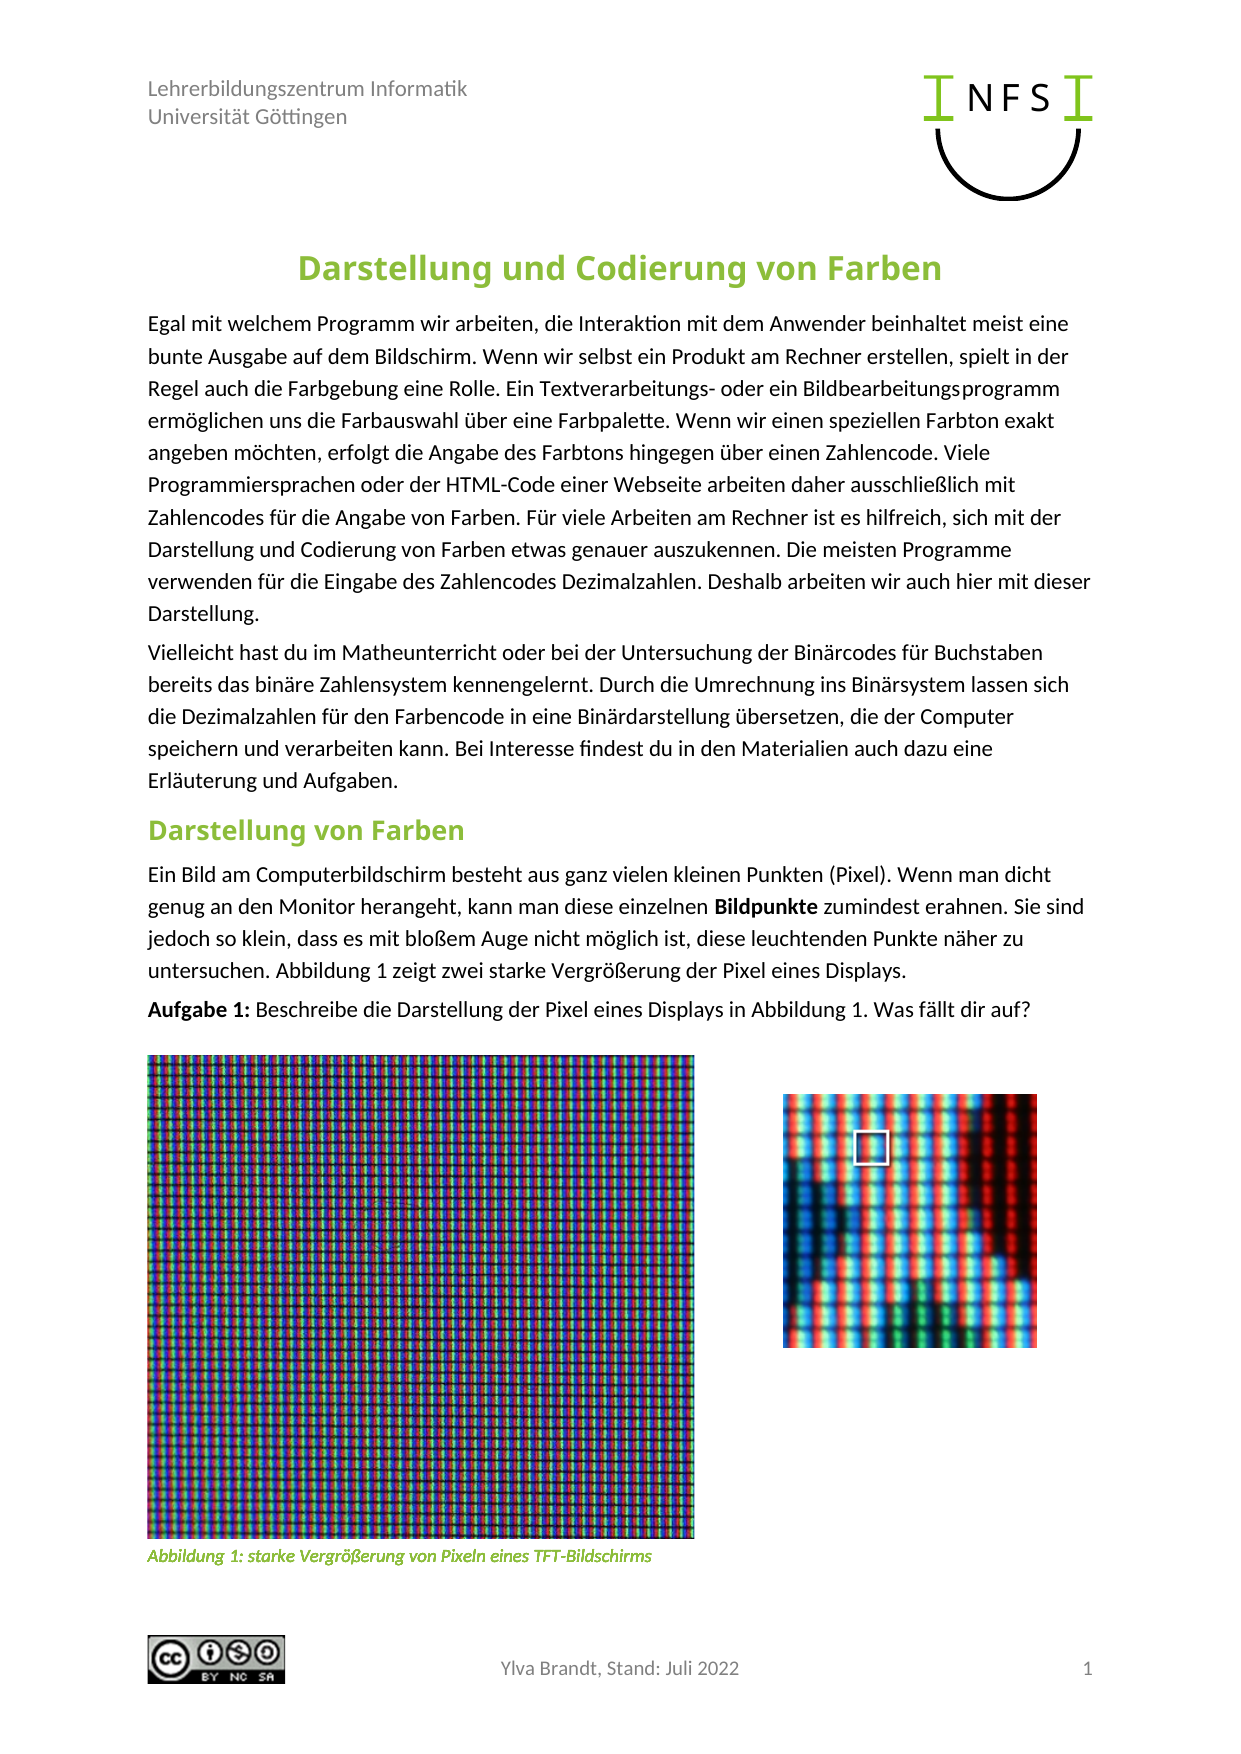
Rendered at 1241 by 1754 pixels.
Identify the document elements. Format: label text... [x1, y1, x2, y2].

text Egal mit welchem Programm wir arbeiten, die Interaktion mit dem Anwender beinhaltet meist eine bunte Ausgabe auf dem Bildschirm. Wenn wir selbst ein Produkt am Rechner erstellen, spielt in der Regel auch die Farbgebung eine Rolle. Ein Textverarbeitungs- oder ein Bildbearbeitungsprogramm ermöglichen uns die Farbauswahl über eine Farbpalette. Wenn wir einen speziellen Farbton exakt angeben möchten, erfolgt die Angabe des Farbtons hingegen über einen Zahlencode. Viele Programmiersprachen oder der HTML-Code einer Webseite arbeiten daher ausschließlich mit Zahlencodes für die Angabe von Farben. Für viele Arbeiten am Rechner ist es hilfreich, sich mit der Darstellung und Codierung von Farben etwas genauer auszukennen. Die meisten Programme verwenden für die Eingabe des Zahlencodes Dezimalzahlen. Deshalb arbeiten wir auch hier mit dieser Darstellung. [148, 309, 1093, 627]
picture [783, 1094, 1037, 1348]
text Ein Bild am Computerbildschirm besteht aus ganz vielen kleinen Punkten (Pixel). Wenn man dicht genug an den Monitor herangeht, kann man diese einzelnen Bildpunkte zumindest erahnen. Sie sind jedoch so klein, dass es mit bloßem Auge nicht möglich ist, diese leuchtenden Punkte näher zu untersuchen. Abbildung 1 zeigt zwei starke Vergrößerung der Pixel eines Displays. [148, 860, 1093, 984]
picture [147, 1635, 286, 1684]
subtitle Darstellung von Farben [148, 811, 1093, 848]
subtitle Darstellung und Codierung von Farben [148, 245, 1093, 290]
text Vielleicht hast du im Matheunterricht oder bei der Untersuchung der Binärcodes für Buchstaben bereits das binäre Zahlensystem kennengelernt. Durch die Umrechnung ins Binärsystem lassen sich die Dezimalzahlen für den Farbencode in eine Binärdarstellung übersetzen, die der Computer speichern und verarbeiten kann. Bei Interesse findest du in den Materialien auch dazu eine Erläuterung und Aufgaben. [148, 638, 1093, 794]
picture [147, 1055, 695, 1539]
text Aufgabe 1: Beschreibe die Darstellung der Pixel eines Displays in Abbildung 1. Was fällt dir auf? [148, 995, 1093, 1023]
